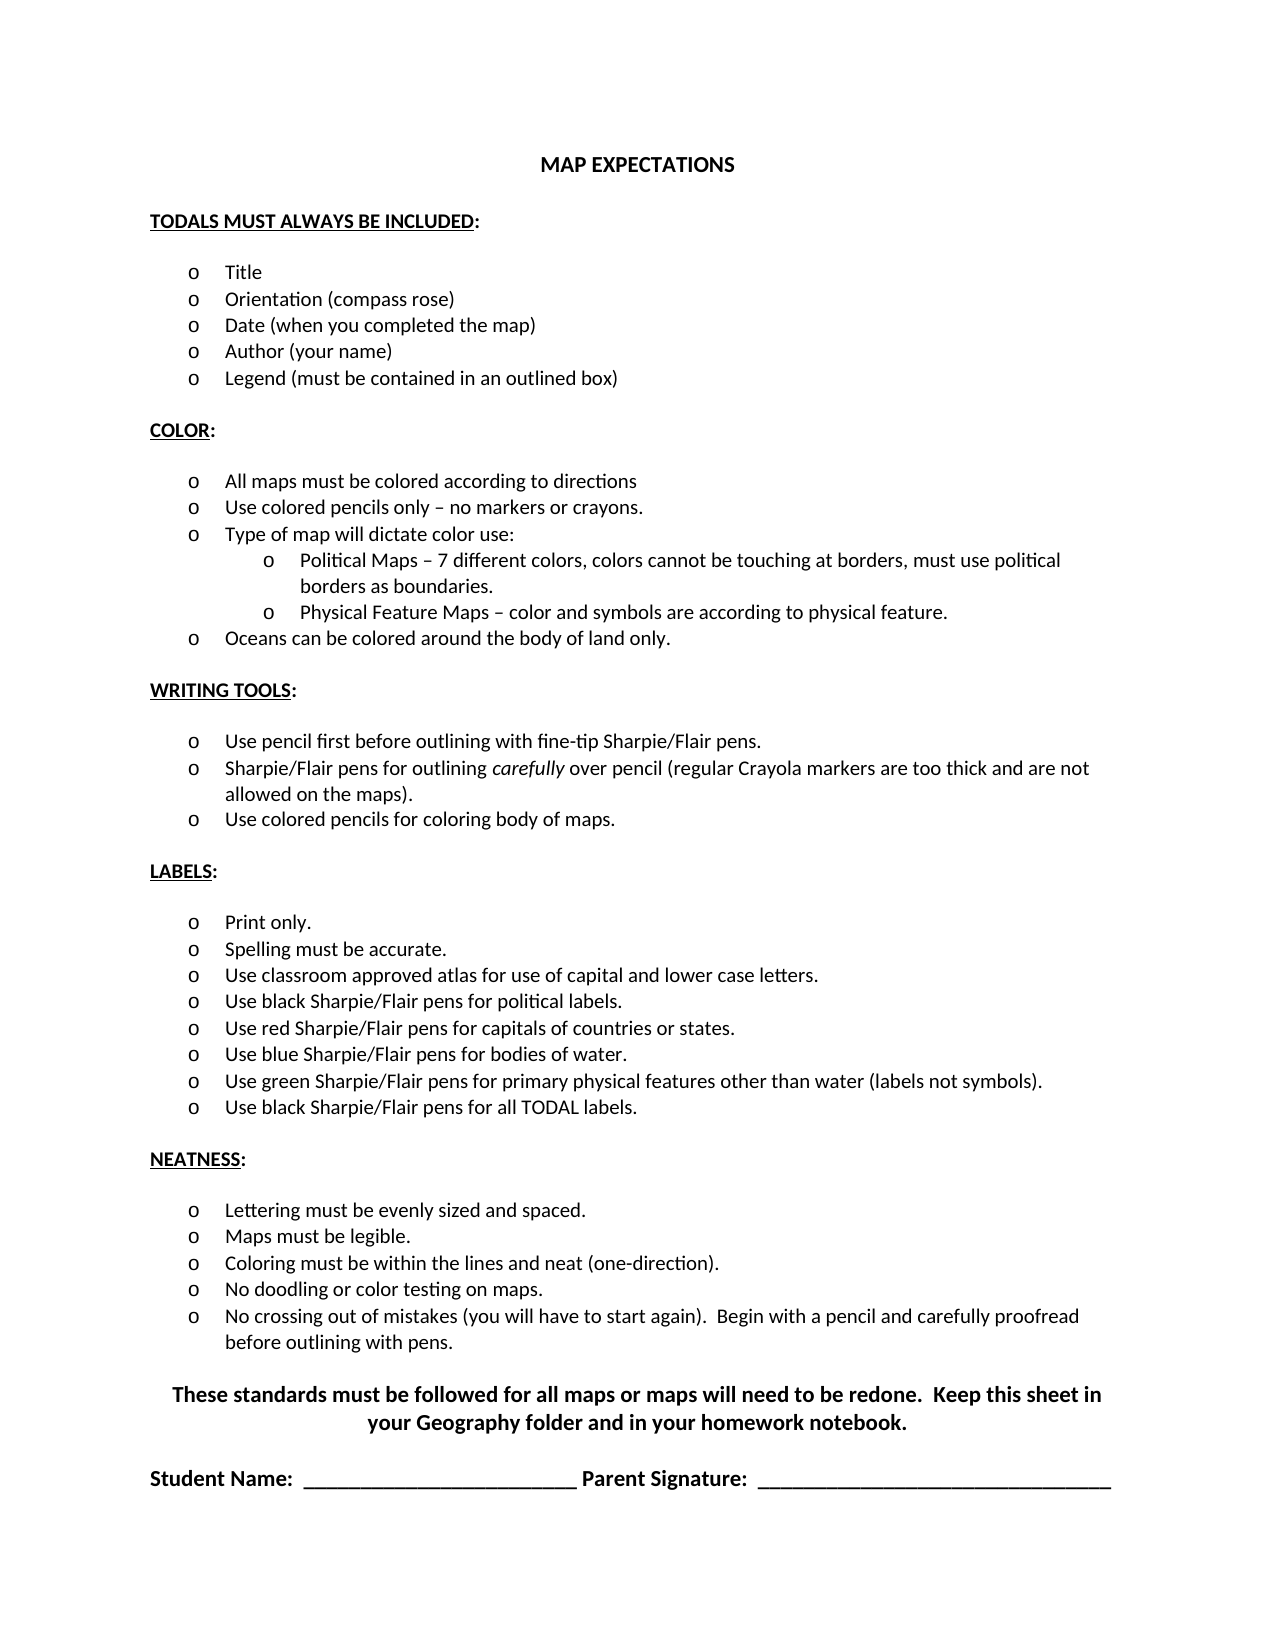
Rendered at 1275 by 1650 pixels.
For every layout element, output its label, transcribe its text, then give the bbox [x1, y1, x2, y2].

text LABELS: [150, 858, 1125, 884]
list Author (your name) [187, 339, 1125, 365]
text These standards must be followed for all maps or maps will need to be redone. Keep this sheet in your Geography folder and in your homework notebook. [150, 1380, 1125, 1436]
list Print only. [187, 909, 1125, 936]
list Maps must be legible. [187, 1224, 1125, 1250]
list Use black Sharpie/Flair pens for political labels. [187, 989, 1125, 1015]
list Use green Sharpie/Flair pens for primary physical features other than water (labels not symbols). [187, 1068, 1125, 1094]
list Physical Feature Maps – color and symbols are according to physical feature. [262, 599, 1125, 626]
list No crossing out of mistakes (you will have to start again). Begin with a pencil and carefully proofread before outlining with pens. [187, 1303, 1125, 1355]
list All maps must be colored according to directions [187, 468, 1125, 494]
list Use blue Sharpie/Flair pens for bodies of water. [187, 1042, 1125, 1068]
list Coloring must be within the lines and neat (one-direction). [187, 1250, 1125, 1277]
list Title [187, 259, 1125, 286]
list Political Maps – 7 different colors, colors cannot be touching at borders, must use political borders as boundaries. [262, 547, 1125, 599]
text Student Name: ________________________ Parent Signature: _______________________________ [150, 1464, 1125, 1492]
list Legend (must be contained in an outlined box) [187, 365, 1125, 392]
text MAP EXPECTATIONS [150, 150, 1125, 178]
list Use black Sharpie/Flair pens for all TODAL labels. [187, 1094, 1125, 1121]
text COLOR: [150, 417, 1125, 442]
list Lettering must be evenly sized and spaced. [187, 1197, 1125, 1224]
list No doodling or color testing on maps. [187, 1277, 1125, 1303]
list Oceans can be colored around the body of land only. [187, 626, 1125, 652]
list Use classroom approved atlas for use of capital and lower case letters. [187, 962, 1125, 989]
list Spelling must be accurate. [187, 936, 1125, 962]
text NEATNESS: [150, 1146, 1125, 1172]
list Use pencil first before outlining with fine-tip Sharpie/Flair pens. [187, 728, 1125, 755]
list Use red Sharpie/Flair pens for capitals of countries or states. [187, 1015, 1125, 1042]
list Type of map will dictate color use: [187, 521, 1125, 547]
text TODALS MUST ALWAYS BE INCLUDED: [150, 208, 1125, 234]
list Sharpie/Flair pens for outlining carefully over pencil (regular Crayola markers are too thick and are not allowed on the maps). [187, 755, 1125, 807]
list Orientation (compass rose) [187, 286, 1125, 312]
list Date (when you completed the map) [187, 312, 1125, 339]
list Use colored pencils for coloring body of maps. [187, 807, 1125, 833]
text WRITING TOOLS: [150, 677, 1125, 703]
list Use colored pencils only – no markers or crayons. [187, 494, 1125, 521]
